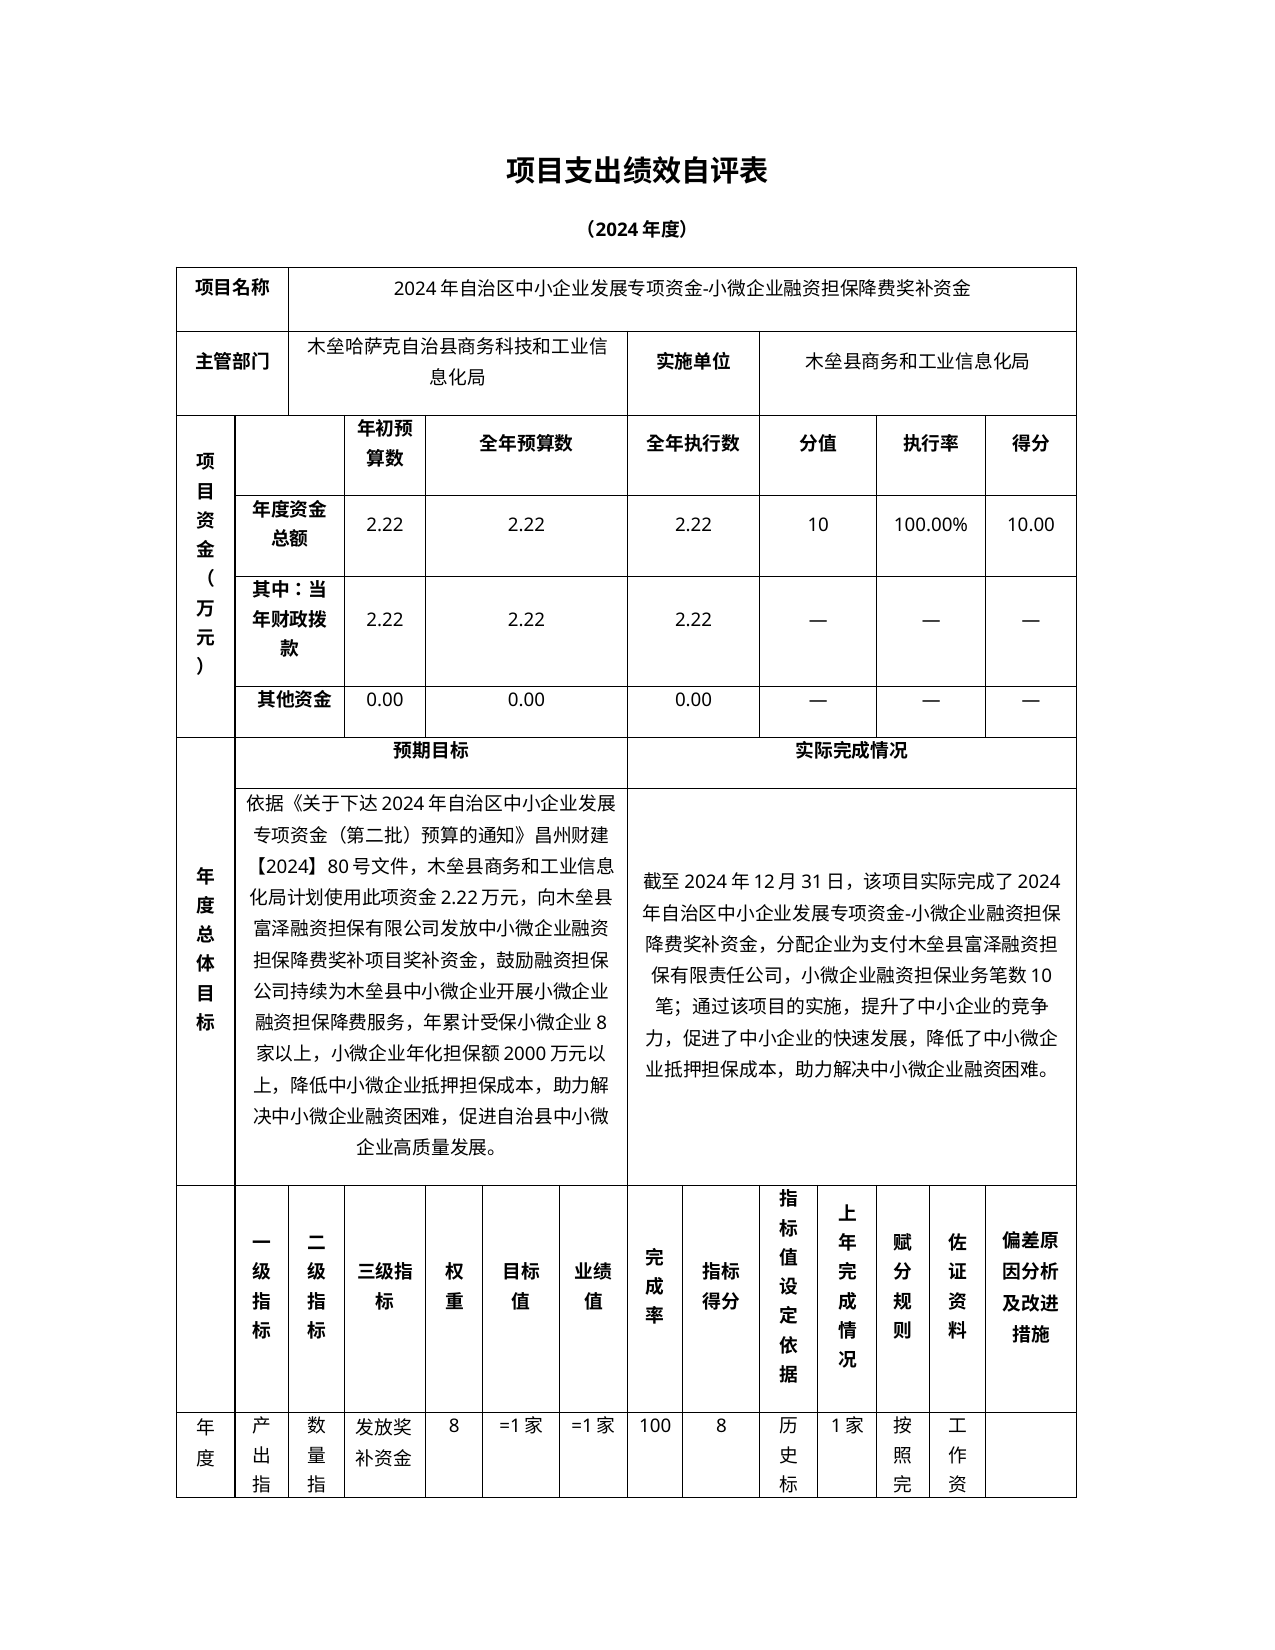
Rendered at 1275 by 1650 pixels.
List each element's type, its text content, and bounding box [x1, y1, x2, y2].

table_cell 100.00% [877, 496, 985, 576]
table_cell 历史标准 [760, 1413, 817, 1497]
table_cell 分值 [760, 416, 876, 495]
table_cell [986, 1413, 1076, 1497]
table_cell — [986, 687, 1076, 737]
table_cell 年度绩效指标完成情况 [177, 1413, 234, 1497]
table_cell 年初预算数 [345, 416, 425, 495]
table_cell 实施单位 [628, 332, 759, 415]
table_cell — [760, 687, 876, 737]
table_cell 2.22 [345, 496, 425, 576]
table_cell 权重 [426, 1186, 482, 1412]
table_cell 0.00 [628, 687, 759, 737]
table_cell 其中：当年财政拨款 [236, 577, 344, 686]
table_cell 赋分规则 [877, 1186, 929, 1412]
table_cell — [760, 577, 876, 686]
table_cell 2.22 [426, 496, 627, 576]
table_cell 偏差原因分析及改进措施 [986, 1186, 1076, 1412]
table_cell 预期目标 [236, 738, 627, 788]
table_cell — [986, 577, 1076, 686]
table_cell 2.22 [426, 577, 627, 686]
table_cell 工作资料,说明材料 [930, 1413, 985, 1497]
table_cell 0.00 [345, 687, 425, 737]
table_cell 0.00 [426, 687, 627, 737]
table_cell =1家 [560, 1413, 627, 1497]
table_cell 完成率 [628, 1186, 682, 1412]
table_header 项目名称 [177, 268, 288, 331]
table_cell 全年执行数 [628, 416, 759, 495]
table_cell 木垒县商务和工业信息化局 [760, 332, 1076, 415]
table_cell 依据《关于下达2024年自治区中小企业发展专项资金（第二批）预算的通知》昌州财建【2024】80号文件，木垒县商务和工业信息化局计划使用此项资金2.22万元，向木垒县富泽融资担保有限公司发放中小微企业融资担保降费奖补项目奖补资金，鼓励融资担保公司持续为木垒县中小微企业开展小微企业融资担保降费服务，年累计受保小微企业8家以上，小微企业年化担保额2000万元以上，降低中小微企业抵押担保成本，助力解决中小微企业融资困难，促进自治县中小微企业高质量发展。 [236, 789, 627, 1185]
table_cell [177, 1186, 234, 1412]
table_cell 100 [628, 1413, 682, 1497]
table_cell 执行率 [877, 416, 985, 495]
table_cell 指标得分 [683, 1186, 759, 1412]
table_cell 发放奖补资金融资企业数量 [345, 1413, 425, 1497]
table_cell 数量指标 [289, 1413, 344, 1497]
table_cell 2.22 [345, 577, 425, 686]
table_header 2024年自治区中小企业发展专项资金-小微企业融资担保降费奖补资金 [289, 268, 1076, 331]
table_cell [236, 416, 344, 495]
table_cell 年度总体目标 [177, 738, 234, 1185]
table_cell 2.22 [628, 577, 759, 686]
table_cell 得分 [986, 416, 1076, 495]
table_cell 年度资金总额 [236, 496, 344, 576]
table_cell 按照完成比例赋分 [877, 1413, 929, 1497]
table_cell 项目资金 （万元） [177, 416, 234, 737]
table_cell 截至2024年12月31日，该项目实际完成了2024年自治区中小企业发展专项资金-小微企业融资担保降费奖补资金，分配企业为支付木垒县富泽融资担保有限责任公司，小微企业融资担保业务笔数10笔；通过该项目的实施，提升了中小企业的竞争力，促进了中小企业的快速发展，降低了中小微企业抵押担保成本，助力解决中小微企业融资困难。 [628, 789, 1076, 1185]
table_cell 上年完成情况 [818, 1186, 876, 1412]
table_cell 佐证资料 [930, 1186, 985, 1412]
table_cell 产出指标 [236, 1413, 288, 1497]
table_cell 主管部门 [177, 332, 288, 415]
table_cell 全年预算数 [426, 416, 627, 495]
table_cell 实际完成情况 [628, 738, 1076, 788]
table_cell 二级指标 [289, 1186, 344, 1412]
table_cell 业绩值 [560, 1186, 627, 1412]
table_cell 10.00 [986, 496, 1076, 576]
table_cell 8 [426, 1413, 482, 1497]
table_cell 8 [683, 1413, 759, 1497]
table_cell 其他资金 [236, 687, 344, 737]
table_cell 2.22 [628, 496, 759, 576]
table_cell 目标值 [483, 1186, 559, 1412]
table_cell — [877, 687, 985, 737]
table_cell =1家 [483, 1413, 559, 1497]
text 项目支出绩效自评表 [187, 150, 1087, 190]
table_cell 三级指标 [345, 1186, 425, 1412]
table_cell 指标值设定依据 [760, 1186, 817, 1412]
text （2024年度） [187, 216, 1087, 242]
table_cell 木垒哈萨克自治县商务科技和工业信息化局 [289, 332, 627, 415]
table_cell 10 [760, 496, 876, 576]
table_cell — [877, 577, 985, 686]
table_cell 1家 [818, 1413, 876, 1497]
table_cell 一级指标 [236, 1186, 288, 1412]
